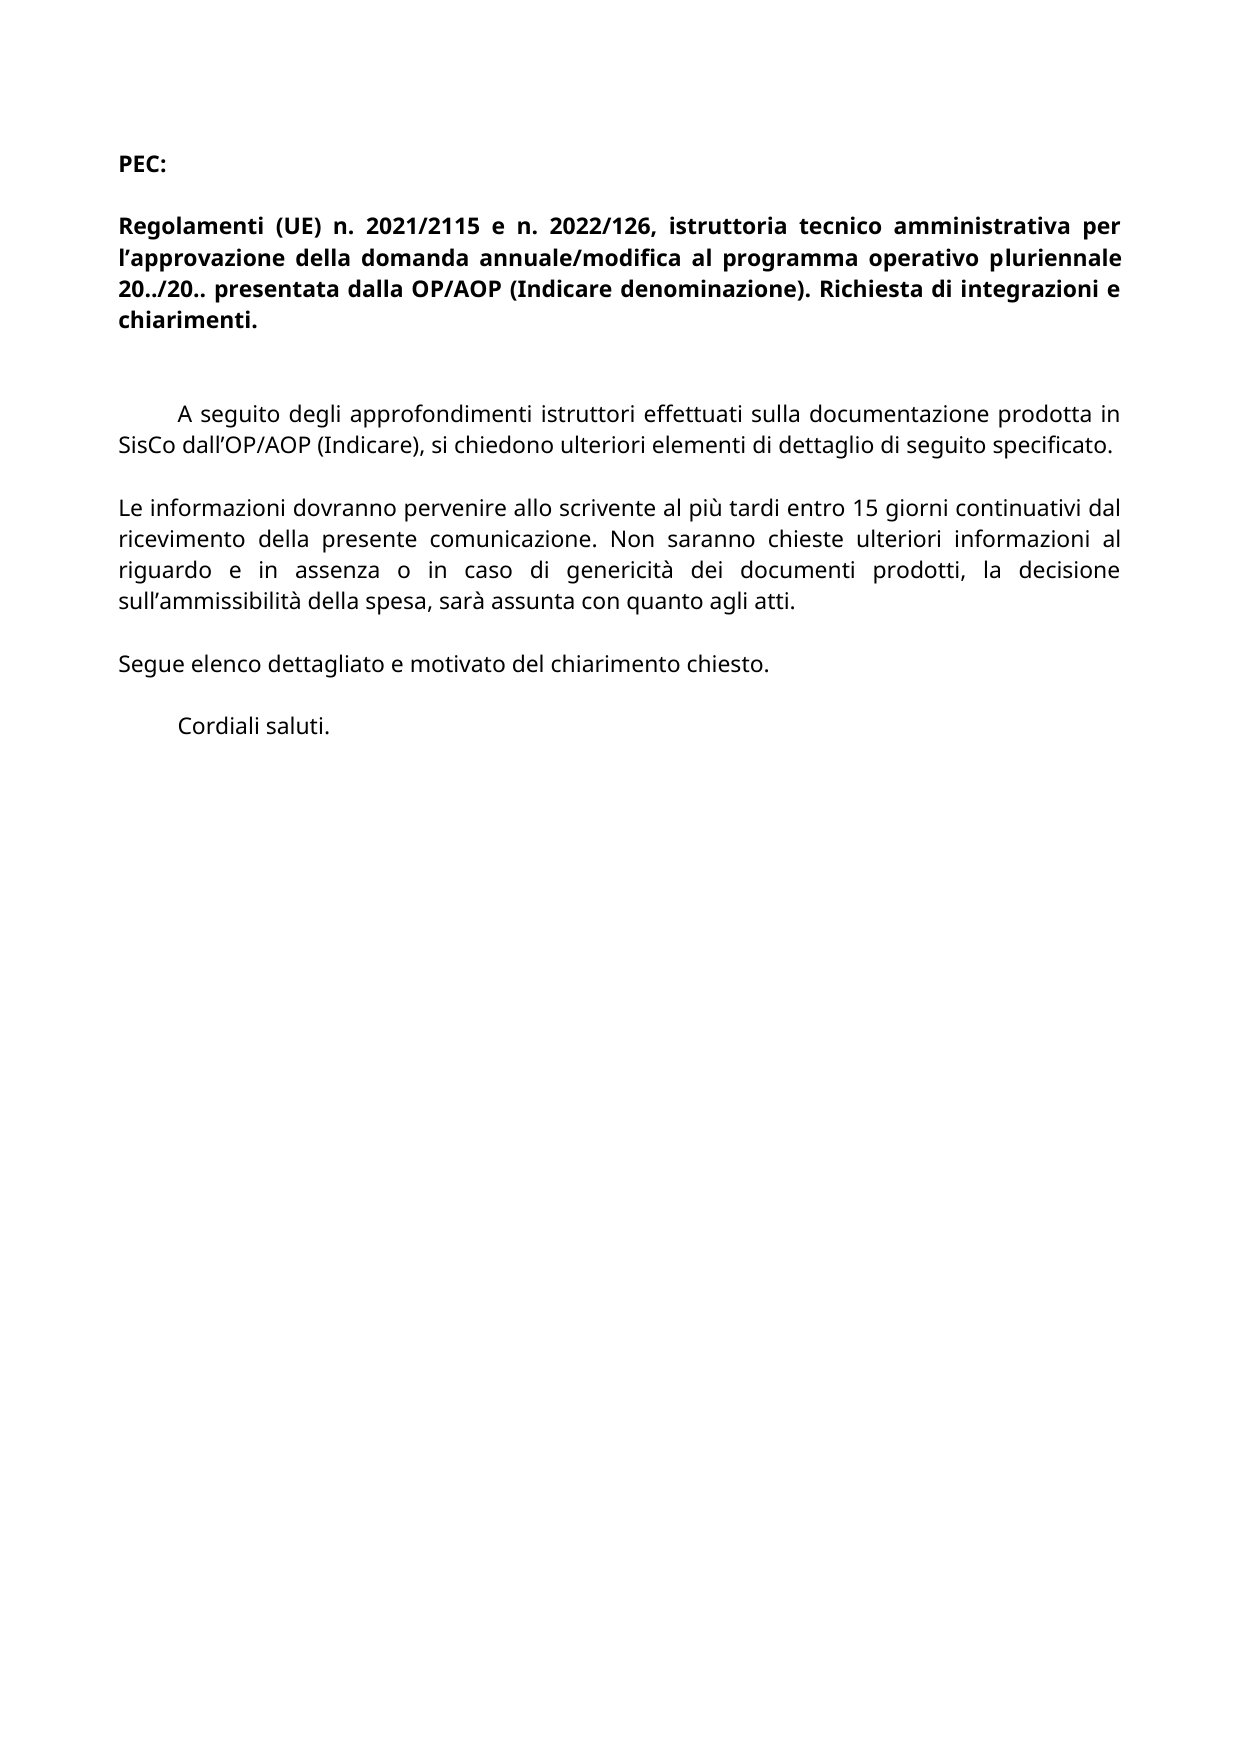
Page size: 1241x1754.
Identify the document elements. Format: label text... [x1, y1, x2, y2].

text Cordiali saluti. [118, 710, 1122, 741]
text Regolamenti (UE) n. 2021/2115 e n. 2022/126, istruttoria tecnico amministrativa per l’approvazione della domanda annuale/modifica al programma operativo pluriennale 20../20.. presentata dalla OP/AOP (Indicare denominazione). Richiesta di integrazioni e chiarimenti. [118, 210, 1122, 335]
text PEC: [118, 148, 1122, 179]
text A seguito degli approfondimenti istruttori effettuati sulla documentazione prodotta in SisCo dall’OP/AOP (Indicare), si chiedono ulteriori elementi di dettaglio di seguito specificato. [118, 398, 1122, 460]
text Segue elenco dettagliato e motivato del chiarimento chiesto. [118, 648, 1122, 679]
text Le informazioni dovranno pervenire allo scrivente al più tardi entro 15 giorni continuativi dal ricevimento della presente comunicazione. Non saranno chieste ulteriori informazioni al riguardo e in assenza o in caso di genericità dei documenti prodotti, la decisione sull’ammissibilità della spesa, sarà assunta con quanto agli atti. [118, 491, 1122, 616]
